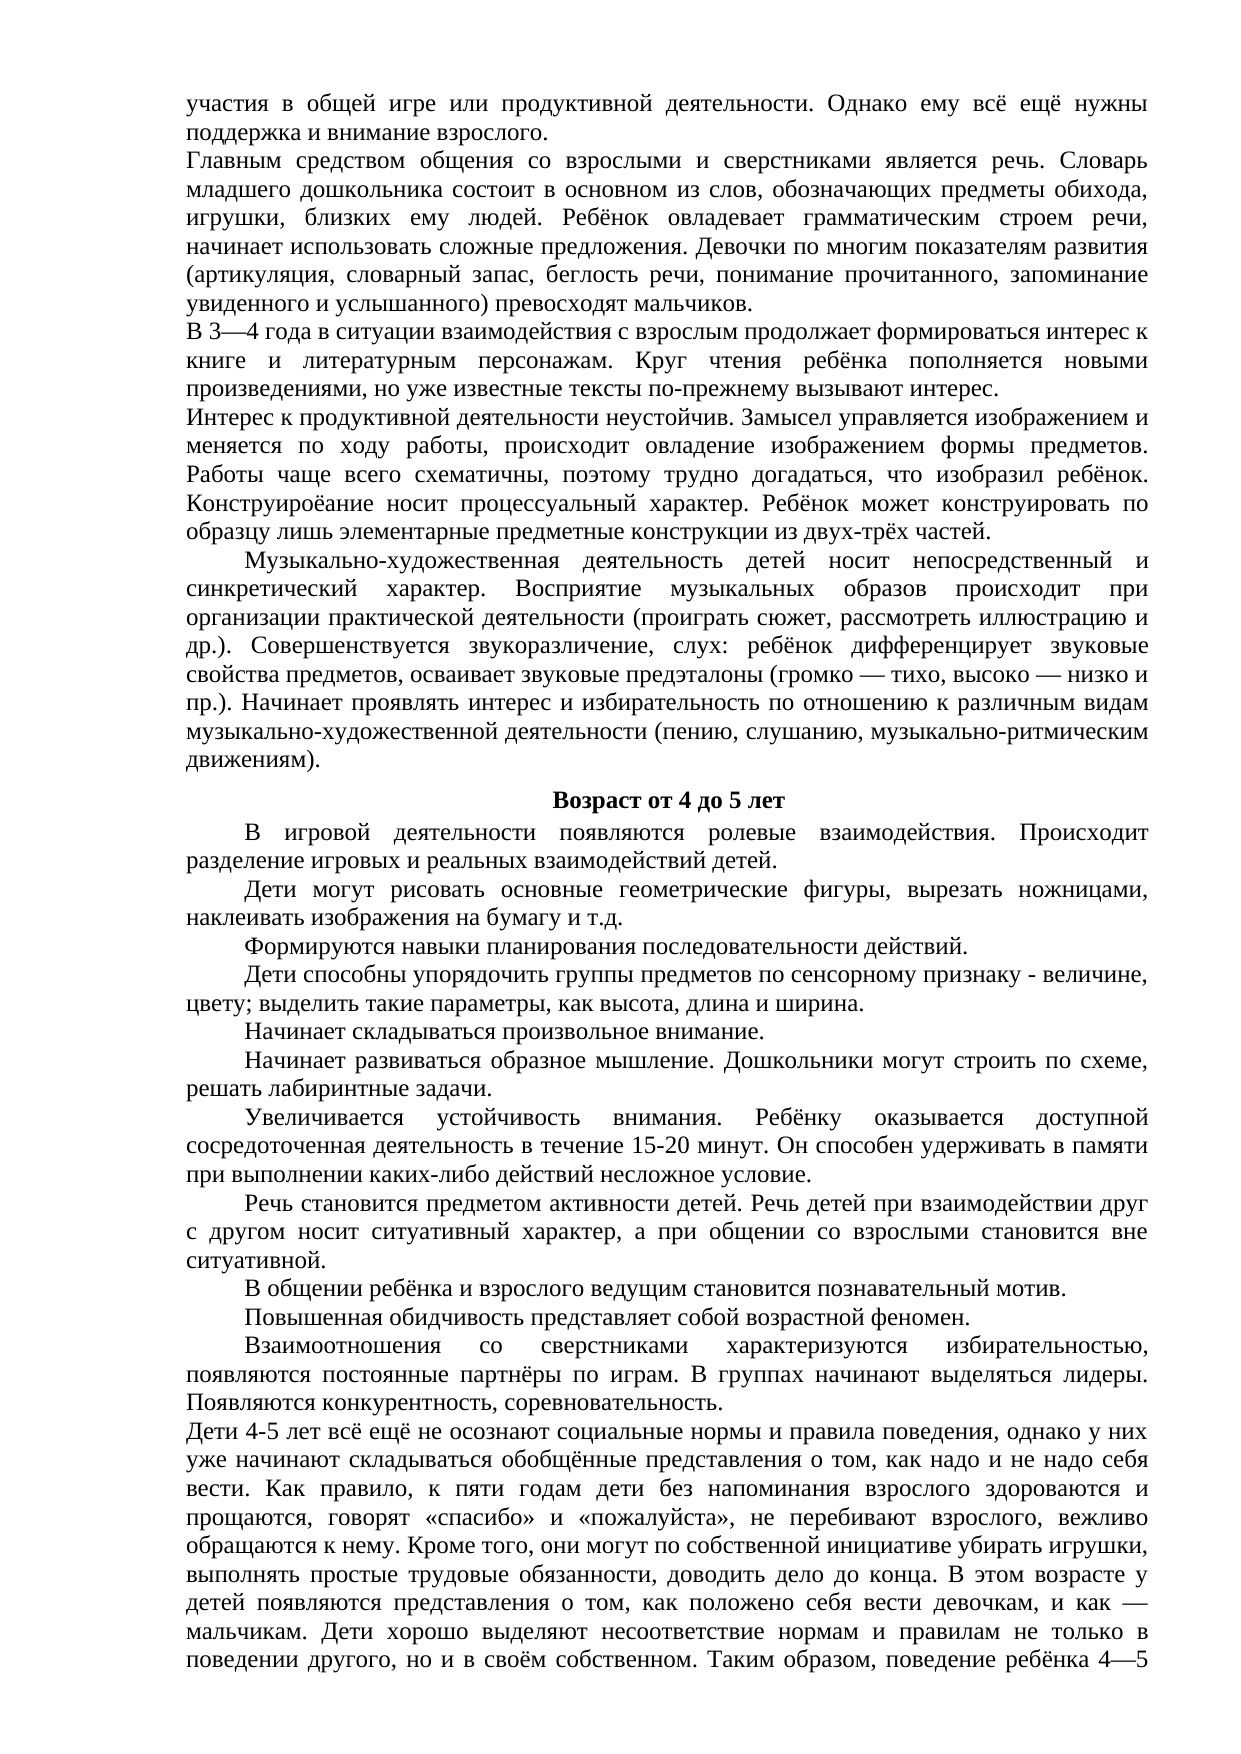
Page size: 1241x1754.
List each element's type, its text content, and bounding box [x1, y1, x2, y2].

text Формируются навыки планирования последовательности действий. [186, 931, 1151, 960]
text Начинает развиваться образное мышление. Дошкольники могут строить по схеме, решать лабиринтные задачи. [186, 1046, 1149, 1103]
text Интерес к продуктивной деятельности неустойчив. Замысел управляется изображением и меняется по ходу работы, происходит овладение изображением формы предметов. Работы чаще всего схематичны, поэтому трудно догадаться, что изобразил ребёнок. Конструироёание носит процессуальный характер. Ребёнок может конструировать по образцу лишь элементарные предметные конструкции из двух-трёх частей. [186, 403, 1149, 545]
text Дети способны упорядочить группы предметов по сенсорному признаку - величине, цвету; выделить такие параметры, как высота, длина и ширина. [186, 960, 1149, 1017]
text Увеличивается устойчивость внимания. Ребёнку оказывается доступной сосредоточенная деятельность в течение 15-20 минут. Он способен удерживать в памяти при выполнении каких-либо действий несложное условие. [186, 1103, 1149, 1188]
text Начинает складываться произвольное внимание. [186, 1017, 1151, 1046]
text Взаимоотношения со сверстниками характеризуются избирательностью, появляются постоянные партнёры по играм. В группах начинают выделяться лидеры. Появляются конкурентность, соревновательность. [186, 1331, 1149, 1417]
text Речь становится предметом активности детей. Речь детей при взаимодействии друг с другом носит ситуативный характер, а при общении со взрослыми становится вне ситуативной. [186, 1188, 1149, 1274]
text Главным средством общения со взрослыми и сверстниками является речь. Словарь младшего дошкольника состоит в основном из слов, обозначающих предметы обихода, игрушки, близких ему людей. Ребёнок овладевает грамматическим строем речи, начинает использовать сложные предложения. Девочки по многим показателям развития (артикуляция, словарный запас, беглость речи, понимание прочитанного, запоминание увиденного и услышанного) превосходят мальчиков. [186, 146, 1149, 317]
text В общении ребёнка и взрослого ведущим становится познавательный мотив. [186, 1274, 1151, 1302]
text Возраст от 4 до 5 лет [186, 791, 1151, 813]
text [186, 89, 1149, 146]
text Повышенная обидчивость представляет собой возрастной феномен. [186, 1302, 1151, 1331]
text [186, 1417, 1149, 1673]
text Дети могут рисовать основные геометрические фигуры, вырезать ножницами, наклеивать изображения на бумагу и т.д. [186, 874, 1149, 931]
text В 3—4 года в ситуации взаимодействия с взрослым продолжает формироваться интерес к книге и литературным персонажам. Круг чтения ребёнка пополняется новыми произведениями, но уже известные тексты по-прежнему вызывают интерес. [186, 317, 1149, 403]
text Музыкально-художественная деятельность детей носит непосредственный и синкретический характер. Восприятие музыкальных образов происходит при организации практической деятельности (проиграть сюжет, рассмотреть иллюстрацию и др.). Совершенствуется звукоразличение, слух: ребёнок дифференцирует звуковые свойства предметов, осваивает звуковые предэталоны (громко — тихо, высоко — низко и пр.). Начинает проявлять интерес и избирательность по отношению к различным видам музыкально-художественной деятельности (пению, слушанию, музыкально-ритмическим движениям). [186, 545, 1149, 774]
text В игровой деятельности появляются ролевые взаимодействия. Происходит разделение игровых и реальных взаимодействий детей. [186, 817, 1149, 874]
